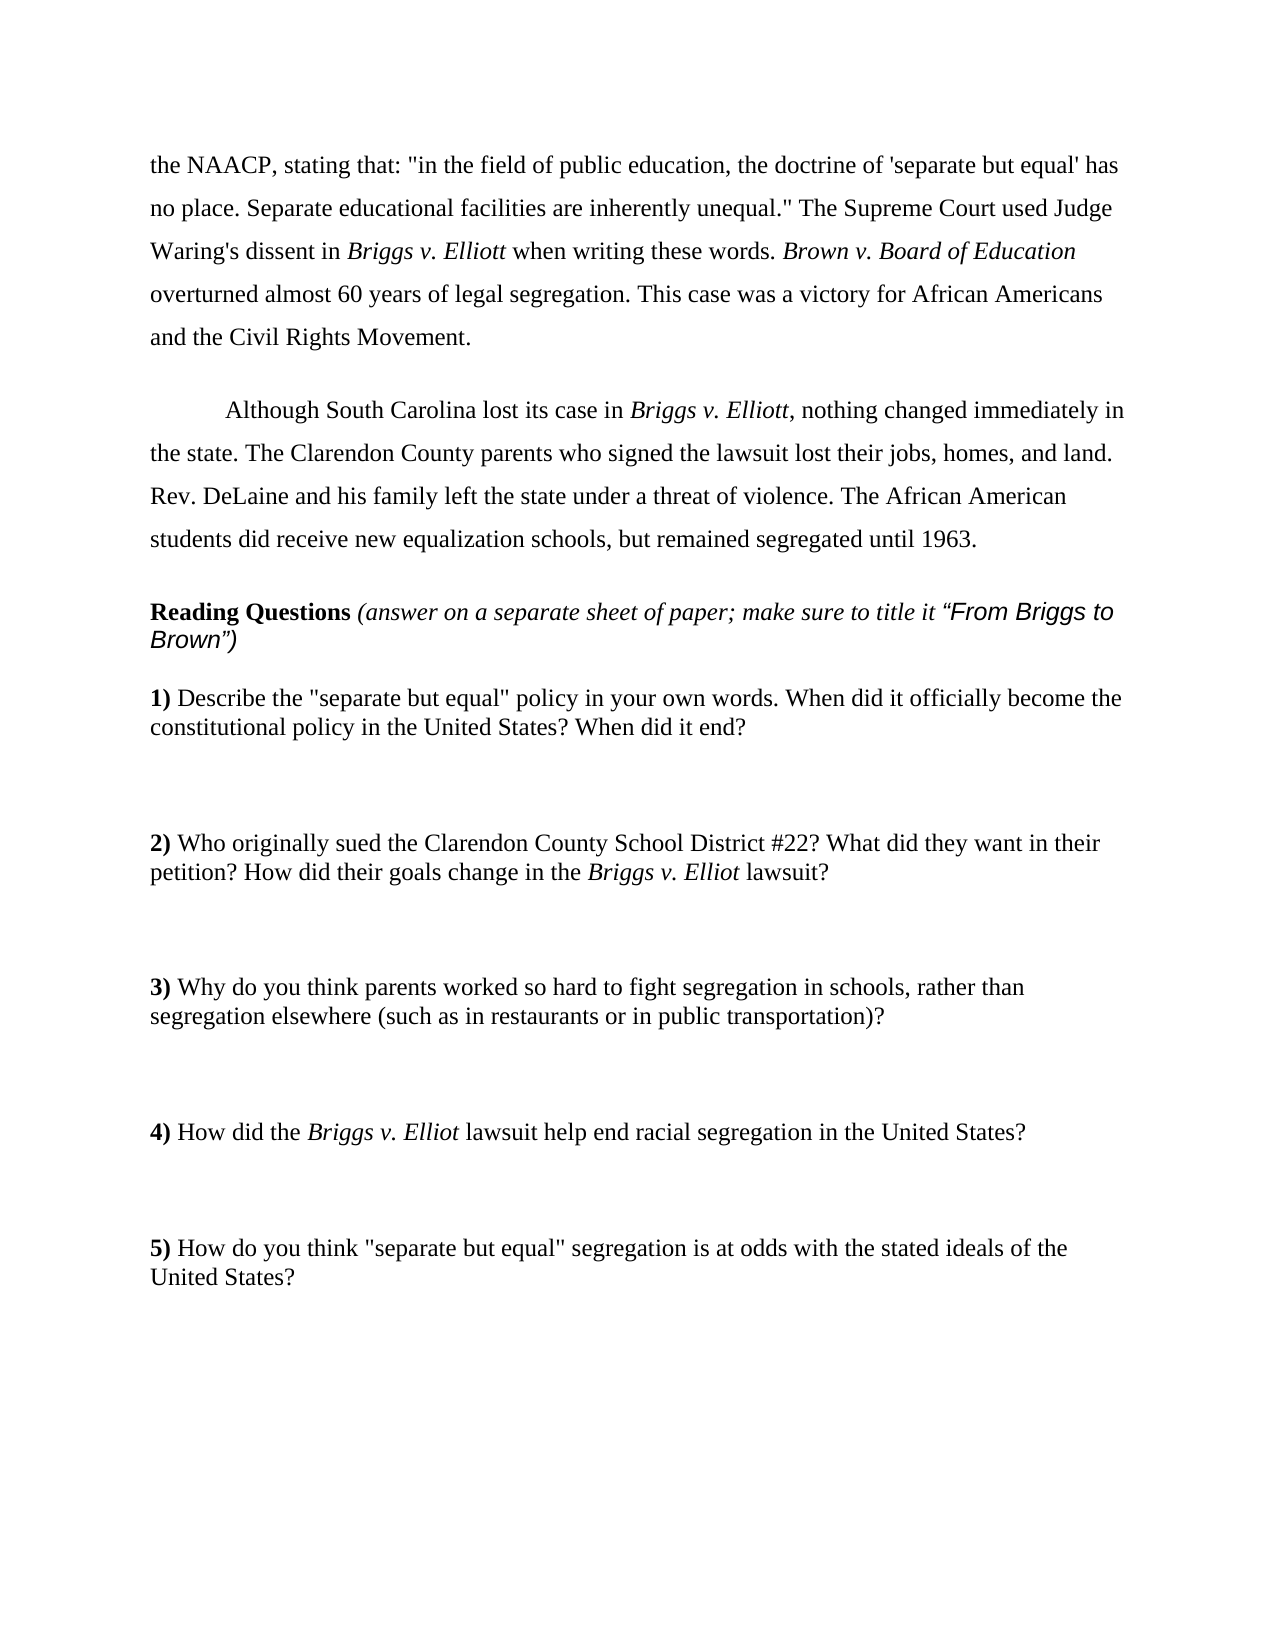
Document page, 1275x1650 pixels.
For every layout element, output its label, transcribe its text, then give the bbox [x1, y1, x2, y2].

text 2) Who originally sued the Clarendon County School District #22? What did they want in their petition? How did their goals change in the Briggs v. Elliot lawsuit? [150, 828, 1125, 885]
text 5) How do you think "separate but equal" segregation is at odds with the stated ideals of the United States? [150, 1233, 1125, 1290]
text 4) How did the Briggs v. Elliot lawsuit help end racial segregation in the United States? [150, 1117, 1125, 1146]
text Reading Questions (answer on a separate sheet of paper; make sure to title it “From Briggs to Brown”) [150, 596, 1125, 654]
text 3) Why do you think parents worked so hard to fight segregation in schools, rather than segregation elsewhere (such as in restaurants or in public transportation)? [150, 972, 1125, 1030]
text Although South Carolina lost its case in Briggs v. Elliott, nothing changed immediately in the state. The Clarendon County parents who signed the lawsuit lost their jobs, homes, and land. Rev. DeLaine and his family left the state under a threat of violence. The African American students did receive new equalization schools, but remained segregated until 1963. [150, 395, 1125, 553]
text 1) Describe the "separate but equal" policy in your own words. When did it officially become the constitutional policy in the United States? When did it end? [150, 683, 1125, 741]
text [150, 150, 1125, 351]
